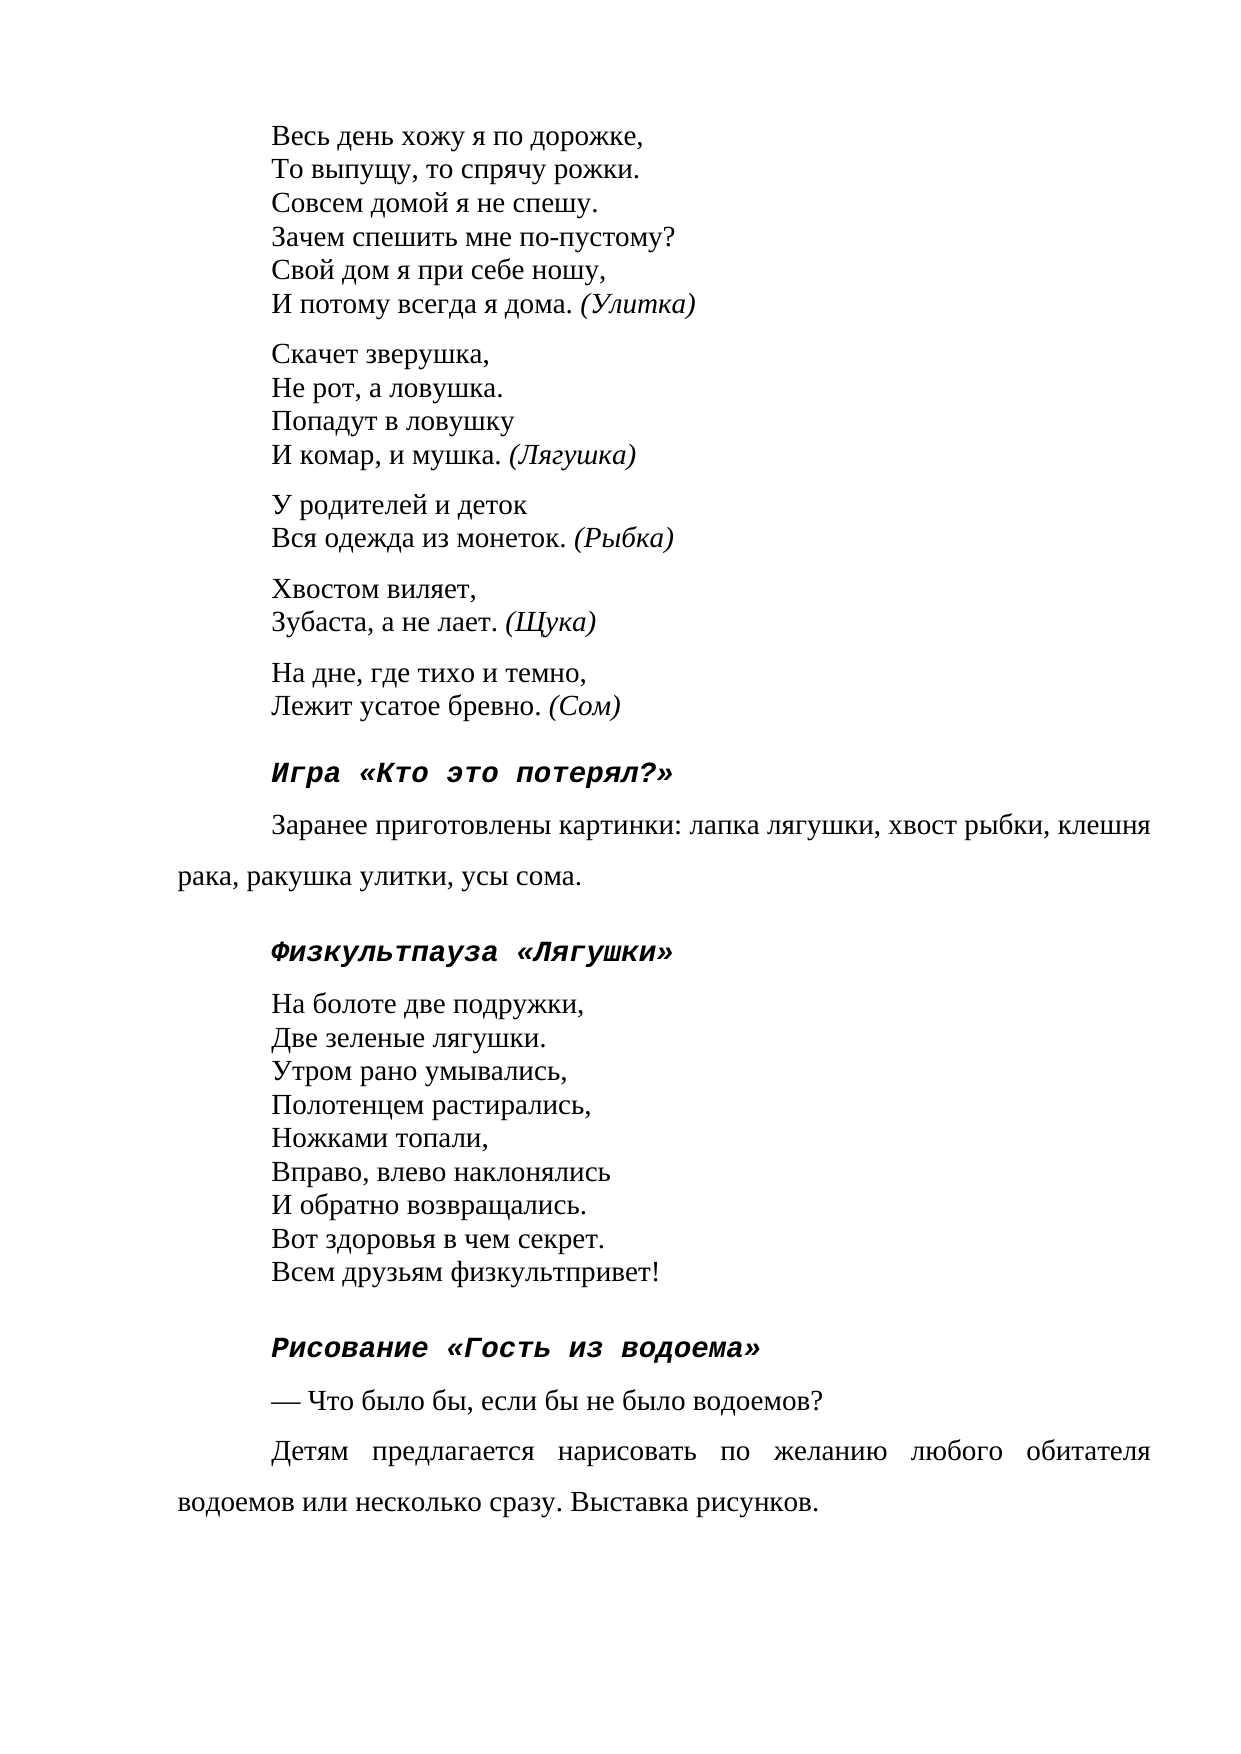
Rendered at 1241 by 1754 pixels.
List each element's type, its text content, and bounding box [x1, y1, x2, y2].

text Лежит усатое бревно. (Сом) [177, 688, 1152, 722]
text Зачем спешить мне по-пустому? [177, 219, 1152, 252]
text Скачет зверушка, [177, 336, 1152, 370]
text Свой дом я при себе ношу, [177, 252, 1152, 286]
text Физкультпауза «Лягушки» [177, 937, 1152, 970]
text — Что было бы, если бы не было водоемов? [177, 1383, 1152, 1417]
text Утром рано умывались, [177, 1053, 1152, 1087]
text И комар, и мушка. (Лягушка) [177, 437, 1152, 470]
text Зубаста, а не лает. (Щука) [177, 604, 1152, 638]
text Детям предлагается нарисовать по желанию любого обитателя водоемов или несколько сразу. Выставка рисунков. [177, 1433, 1152, 1517]
text Заранее приготовлены картинки: лапка лягушки, хвост рыбки, клешня рака, ракушка улитки, усы сома. [177, 807, 1152, 891]
text У родителей и деток [177, 487, 1152, 521]
text Ножками топали, [177, 1120, 1152, 1154]
text Игра «Кто это потерял?» [177, 758, 1152, 791]
text Не рот, а ловушка. [177, 370, 1152, 403]
text Хвостом виляет, [177, 571, 1152, 604]
text Совсем домой я не спешу. [177, 185, 1152, 219]
text Попадут в ловушку [177, 403, 1152, 437]
text Вправо, влево наклонялись [177, 1154, 1152, 1187]
text Две зеленые лягушки. [177, 1020, 1152, 1053]
text На болоте две подружки, [177, 986, 1152, 1020]
text И потому всегда я дома. (Улитка) [177, 286, 1152, 319]
text На дне, где тихо и темно, [177, 655, 1152, 688]
text И обратно возвращались. [177, 1187, 1152, 1221]
text То выпущу, то спрячу рожки. [177, 152, 1152, 185]
text Весь день хожу я по дорожке, [177, 118, 1152, 152]
text Вся одежда из монеток. (Рыбка) [177, 521, 1152, 554]
text Всем друзьям физкультпривет! [177, 1254, 1152, 1288]
text Рисование «Гость из водоема» [177, 1333, 1152, 1367]
text Вот здоровья в чем секрет. [177, 1221, 1152, 1254]
text Полотенцем растирались, [177, 1087, 1152, 1120]
